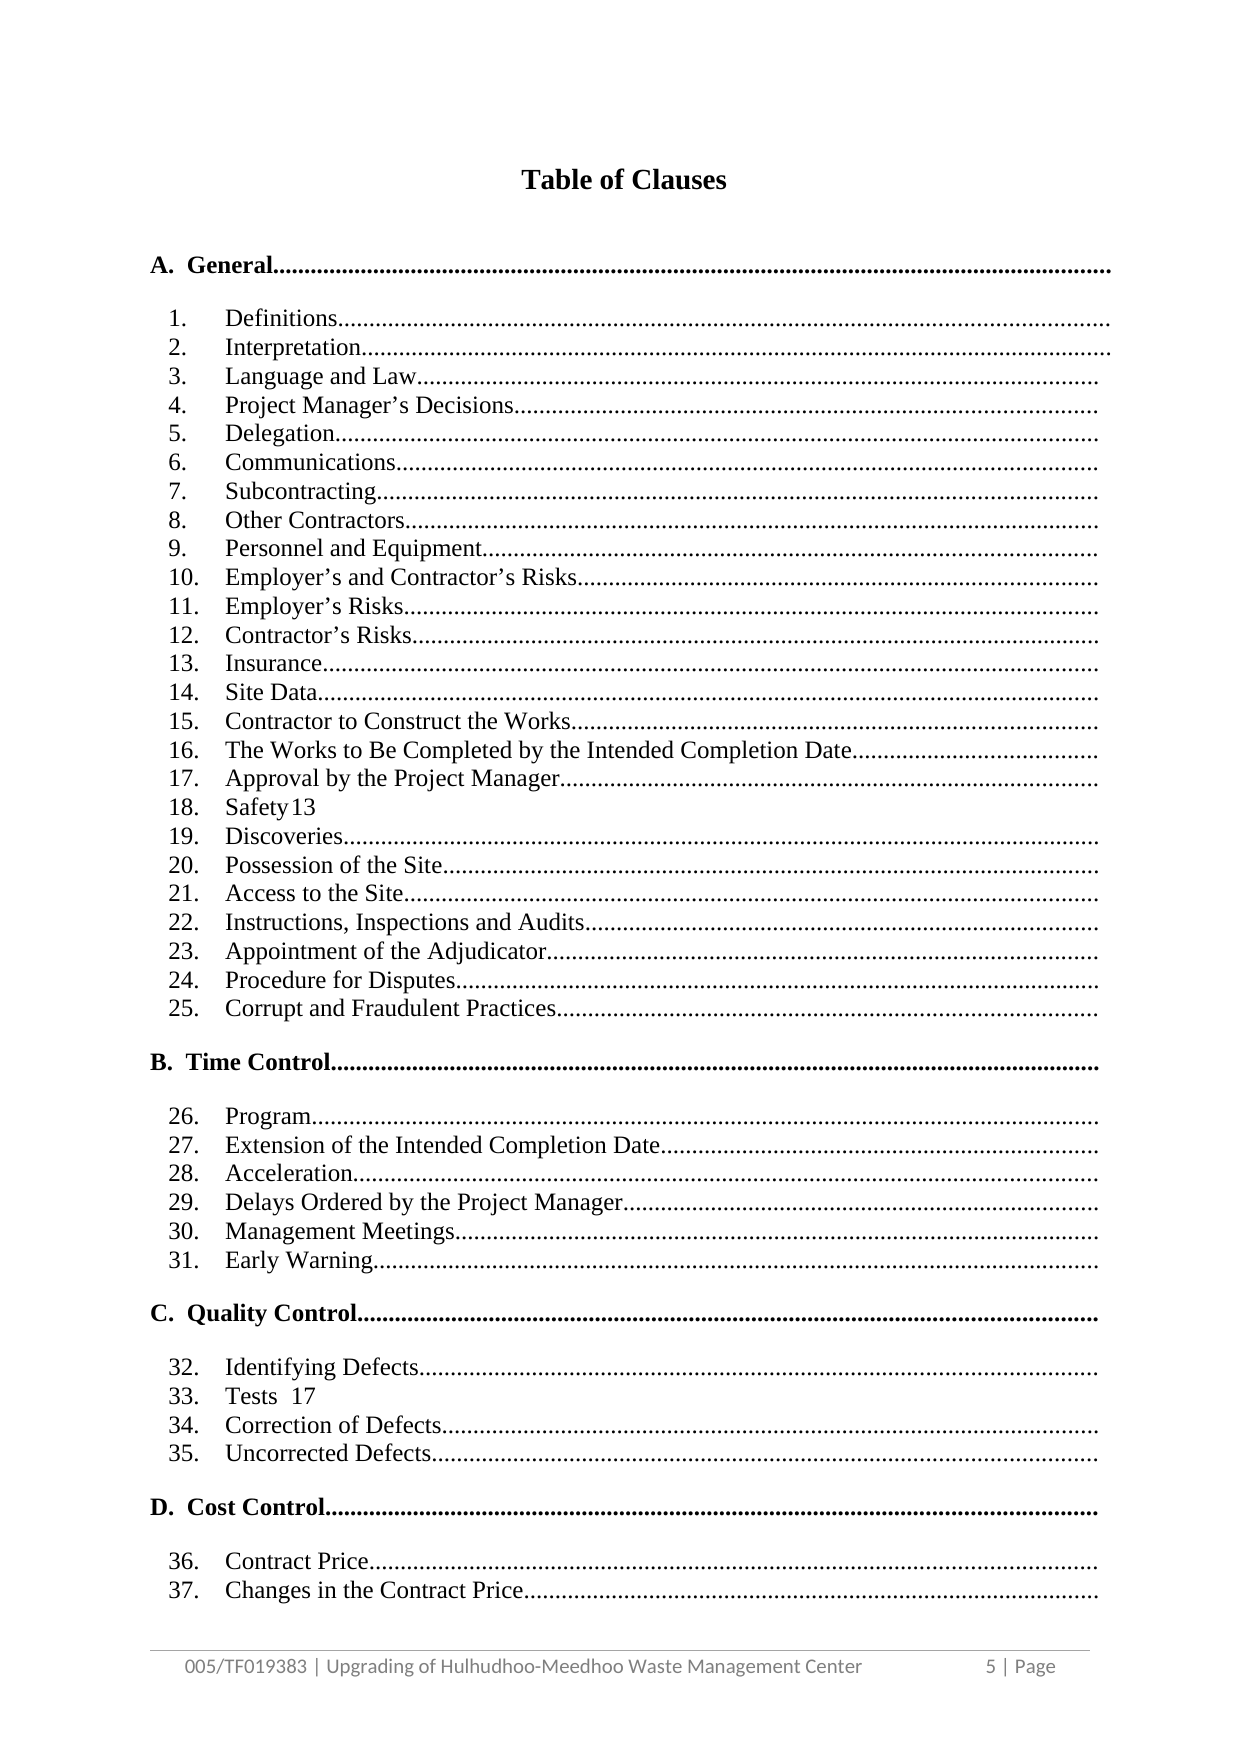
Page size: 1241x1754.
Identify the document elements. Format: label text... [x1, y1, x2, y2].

text D. Cost Control 17 [150, 1492, 1090, 1521]
text 4. Project Manager’s Decisions 10 [168, 390, 1090, 418]
text C. Quality Control 17 [150, 1298, 1090, 1327]
text 5. Delegation 10 [168, 418, 1090, 447]
text 20. Possession of the Site 13 [168, 850, 1090, 878]
text 28. Acceleration 16 [168, 1158, 1090, 1187]
text 7. Subcontracting 10 [168, 476, 1090, 505]
text 13. Insurance 12 [168, 648, 1090, 677]
text 30. Management Meetings 16 [168, 1216, 1090, 1245]
text 8. Other Contractors 10 [168, 505, 1090, 533]
text 22. Instructions, Inspections and Audits 14 [168, 907, 1090, 936]
text A. General 7 [150, 250, 1090, 278]
text 29. Delays Ordered by the Project Manager 16 [168, 1187, 1090, 1216]
text 23. Appointment of the Adjudicator 14 [168, 936, 1090, 965]
text 10. Employer’s and Contractor’s Risks 11 [168, 562, 1090, 591]
text 37. Changes in the Contract Price 18 [168, 1575, 1090, 1603]
text 36. Contract Price 17 [168, 1546, 1090, 1575]
text 33. Tests 17 [168, 1381, 1090, 1410]
text 19. Discoveries 13 [168, 821, 1090, 850]
text 32. Identifying Defects 17 [168, 1352, 1090, 1381]
text 11. Employer’s Risks 11 [168, 591, 1090, 620]
text 21. Access to the Site 13 [168, 878, 1090, 907]
text 24. Procedure for Disputes 14 [168, 965, 1090, 993]
text 15. Contractor to Construct the Works 13 [168, 706, 1090, 735]
text 12. Contractor’s Risks 12 [168, 620, 1090, 648]
subtitle Table of Clauses [187, 162, 1060, 196]
text 18. Safety 13 [168, 792, 1090, 821]
text 2. Interpretation 9 [168, 332, 1090, 361]
text 27. Extension of the Intended Completion Date 16 [168, 1130, 1090, 1158]
text 26. Program 15 [168, 1101, 1090, 1130]
text 16. The Works to Be Completed by the Intended Completion Date 13 [168, 735, 1090, 763]
text 17. Approval by the Project Manager 13 [168, 763, 1090, 792]
text 31. Early Warning 16 [168, 1245, 1090, 1273]
text 35. Uncorrected Defects 17 [168, 1438, 1090, 1467]
text 3. Language and Law 10 [168, 361, 1090, 390]
text 1. Definitions 7 [168, 303, 1090, 332]
text 6. Communications 10 [168, 447, 1090, 476]
text 34. Correction of Defects 17 [168, 1410, 1090, 1438]
text 14. Site Data 12 [168, 677, 1090, 706]
text 25. Corrupt and Fraudulent Practices 15 [168, 993, 1090, 1022]
text B. Time Control 15 [150, 1047, 1090, 1076]
text 9. Personnel and Equipment 11 [168, 533, 1090, 562]
